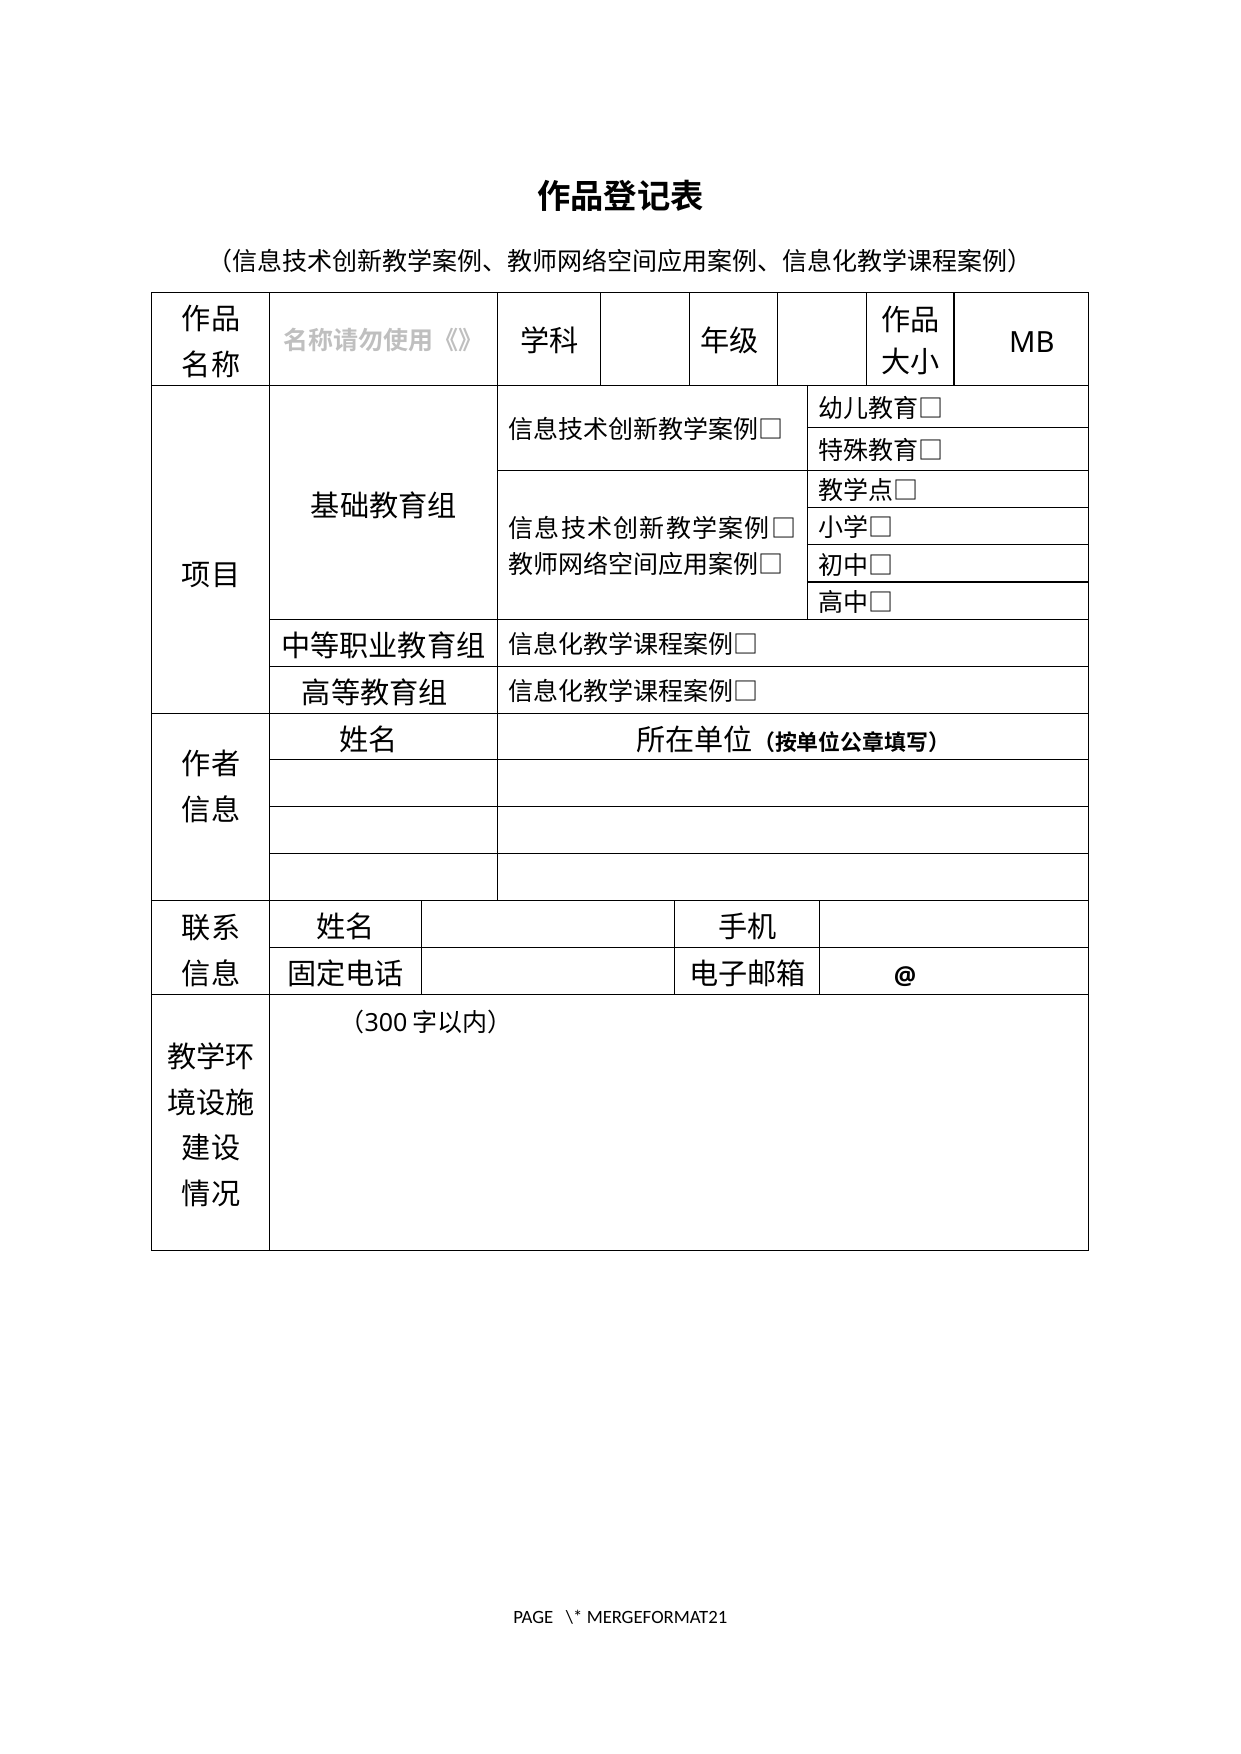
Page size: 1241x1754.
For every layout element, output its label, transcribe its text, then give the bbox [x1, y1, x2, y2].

table_cell [270, 854, 497, 900]
table_cell 信息技术创新教学案例□ [498, 386, 807, 469]
table_cell 高中□ [808, 583, 1088, 619]
table_cell [270, 760, 497, 806]
table_cell 手机 [675, 901, 819, 947]
table_cell 姓名 [270, 714, 497, 759]
table_cell 初中□ [808, 545, 1088, 581]
text 作品登记表 [187, 162, 1053, 227]
table_cell 姓名 [270, 901, 421, 947]
table_cell @ [820, 948, 1088, 994]
table_cell 项目 [152, 386, 269, 712]
table_cell [498, 760, 1088, 806]
table_cell 教学点□ [808, 471, 1088, 507]
table_cell 小学□ [808, 508, 1088, 544]
table_cell 信息化教学课程案例□ [498, 620, 1088, 666]
table_cell [498, 807, 1088, 853]
table_cell （300字以内） [270, 995, 1088, 1249]
table_cell 特殊教育□ [808, 428, 1088, 469]
table_cell 固定电话 [270, 948, 421, 994]
text （信息技术创新教学案例、教师网络空间应用案例、信息化教学课程案例） [187, 227, 1053, 292]
table_cell 高等教育组 [270, 667, 497, 712]
table_cell 作者 信息 [152, 714, 269, 900]
table_cell [498, 854, 1088, 900]
table_cell 信息技术创新教学案例□教师网络空间应用案例□ [498, 471, 807, 619]
table_cell [422, 948, 674, 994]
table_header 作品 名称 [152, 293, 269, 385]
table_cell 幼儿教育□ [808, 386, 1088, 427]
table_header [601, 293, 689, 385]
table_cell [820, 901, 1088, 947]
table_cell [270, 807, 497, 853]
table_cell 教学环境设施建设 情况 [152, 995, 269, 1249]
table_cell 信息化教学课程案例□ [498, 667, 1088, 712]
table_cell [422, 901, 674, 947]
table_header 作品大小 [867, 293, 953, 385]
table_header [778, 293, 866, 385]
table_header 名称请勿使用《》 [270, 293, 497, 385]
table_cell 基础教育组 [270, 386, 497, 619]
table_cell 中等职业教育组 [270, 620, 497, 666]
table_cell 联系 信息 [152, 901, 269, 994]
table_header 学科 [498, 293, 600, 385]
table_header MB [955, 293, 1088, 385]
table_cell 所在单位（按单位公章填写） [498, 714, 1088, 759]
table_header 年级 [690, 293, 777, 385]
table_cell 电子邮箱 [675, 948, 819, 994]
